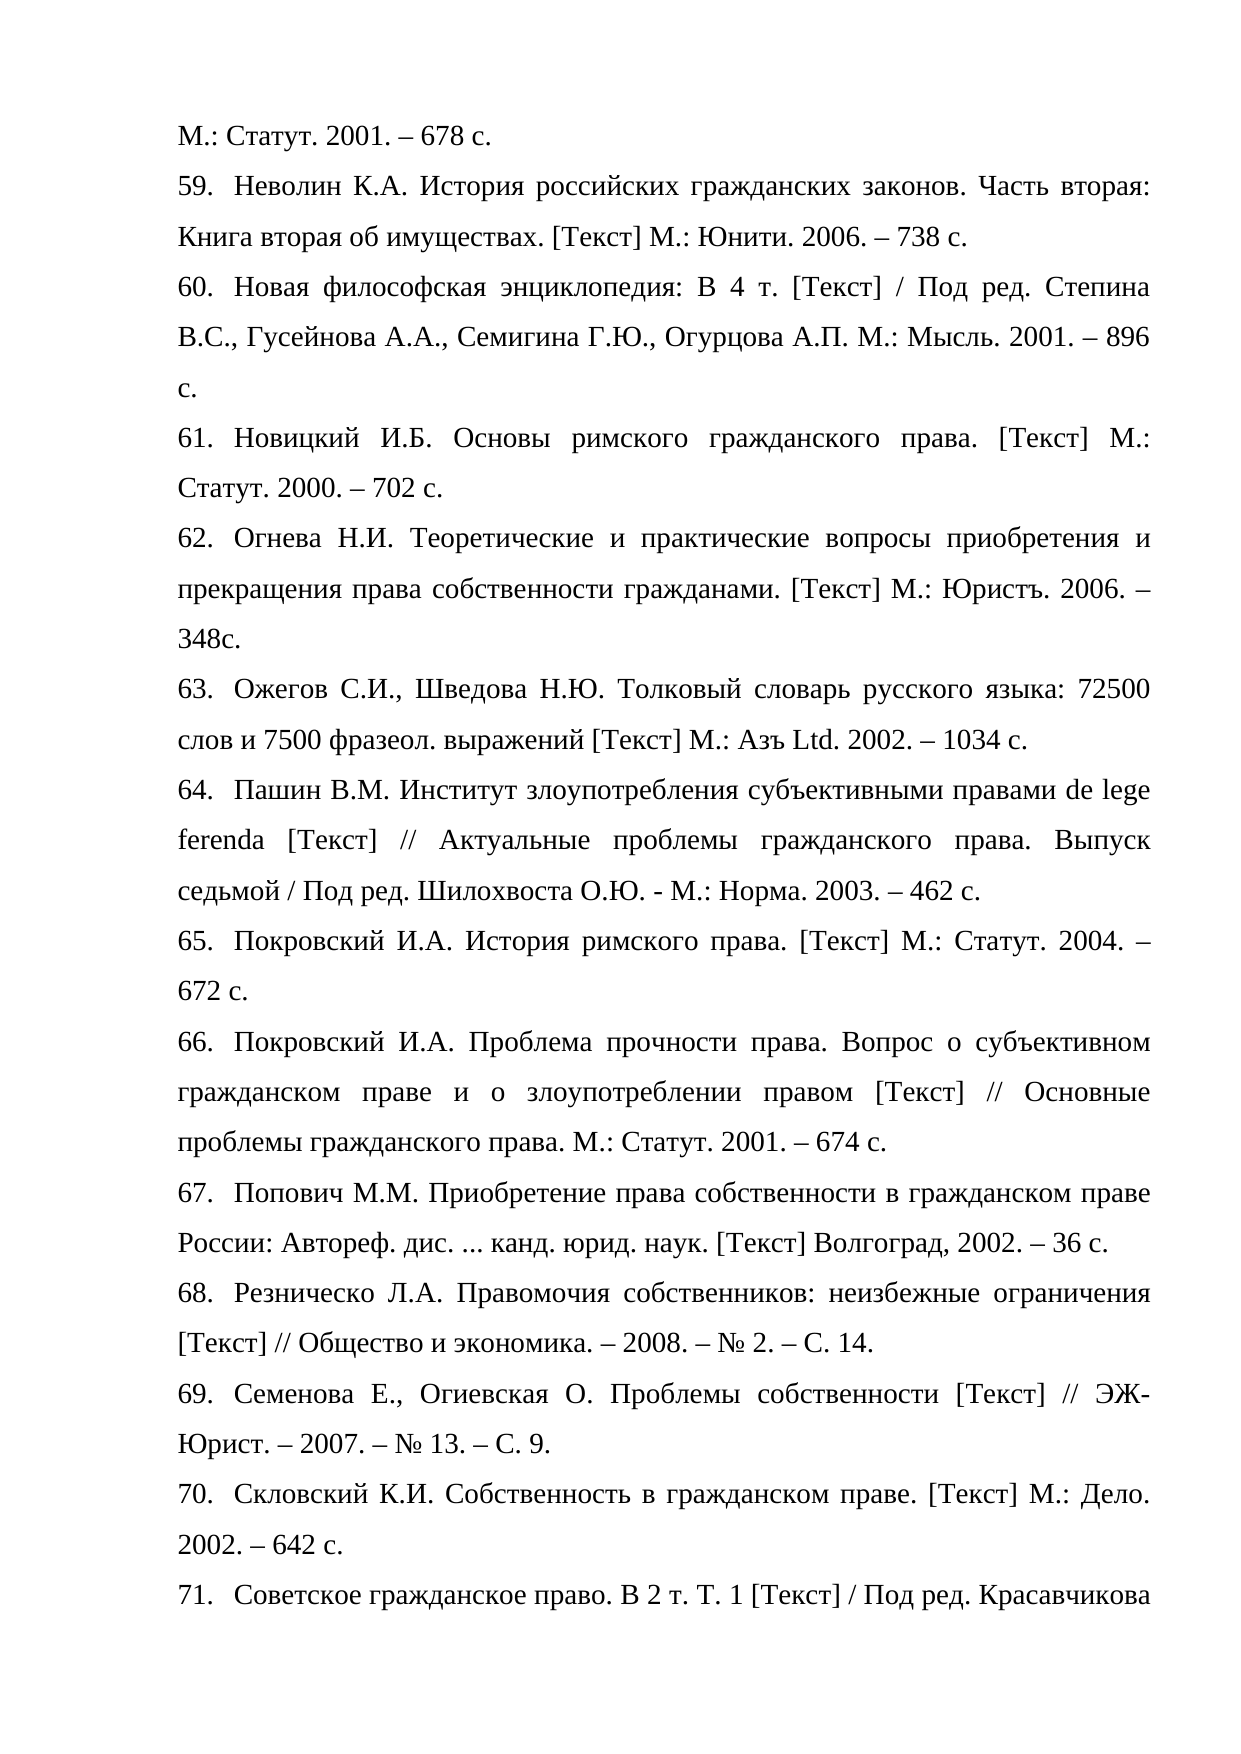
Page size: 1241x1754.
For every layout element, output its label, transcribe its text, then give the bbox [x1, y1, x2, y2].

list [177, 1577, 1152, 1611]
list Новая философская энциклопедия: В 4 т. [Текст] / Под ред. Степина В.С., Гусейнова А.А., Семигина Г.Ю., Огурцова А.П. М.: Мысль. 2001. – 896 с. [177, 269, 1152, 403]
list Огнева Н.И. Теоретические и практические вопросы приобретения и прекращения права собственности гражданами. [Текст] М.: Юристъ. 2006. – 348с. [177, 521, 1152, 655]
list Покровский И.А. Проблема прочности права. Вопрос о субъективном гражданском праве и о злоупотреблении правом [Текст] // Основные проблемы гражданского права. М.: Статут. 2001. – 674 с. [177, 1024, 1152, 1158]
list Новицкий И.Б. Основы римского гражданского права. [Текст] М.: Статут. 2000. – 702 с. [177, 420, 1152, 504]
list Попович М.М. Приобретение права собственности в гражданском праве России: Автореф. дис. ... канд. юрид. наук. [Текст] Волгоград, 2002. – 36 с. [177, 1175, 1152, 1258]
list Неволин К.А. История российских гражданских законов. Часть вторая: Книга вторая об имуществах. [Текст] М.: Юнити. 2006. – 738 с. [177, 168, 1152, 252]
list Пашин В.М. Институт злоупотребления субъективными правами de lege ferenda [Текст] // Актуальные проблемы гражданского права. Выпуск седьмой / Под ред. Шилохвоста О.Ю. - М.: Норма. 2003. – 462 с. [177, 772, 1152, 906]
list Покровский И.А. История римского права. [Текст] М.: Статут. 2004. – 672 с. [177, 923, 1152, 1007]
list Ожегов С.И., Шведова Н.Ю. Толковый словарь русского языка: 72500 слов и 7500 фразеол. выражений [Текст] М.: Азъ Ltd. 2002. – 1034 с. [177, 672, 1152, 755]
list Скловский К.И. Собственность в гражданском праве. [Текст] М.: Дело. 2002. – 642 с. [177, 1477, 1152, 1560]
list Резническо Л.А. Правомочия собственников: неизбежные ограничения [Текст] // Общество и экономика. – 2008. – № 2. – С. 14. [177, 1275, 1152, 1359]
list Семенова Е., Огиевская О. Проблемы собственности [Текст] // ЭЖ-Юрист. – 2007. – № 13. – С. 9. [177, 1376, 1152, 1460]
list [177, 118, 1152, 152]
